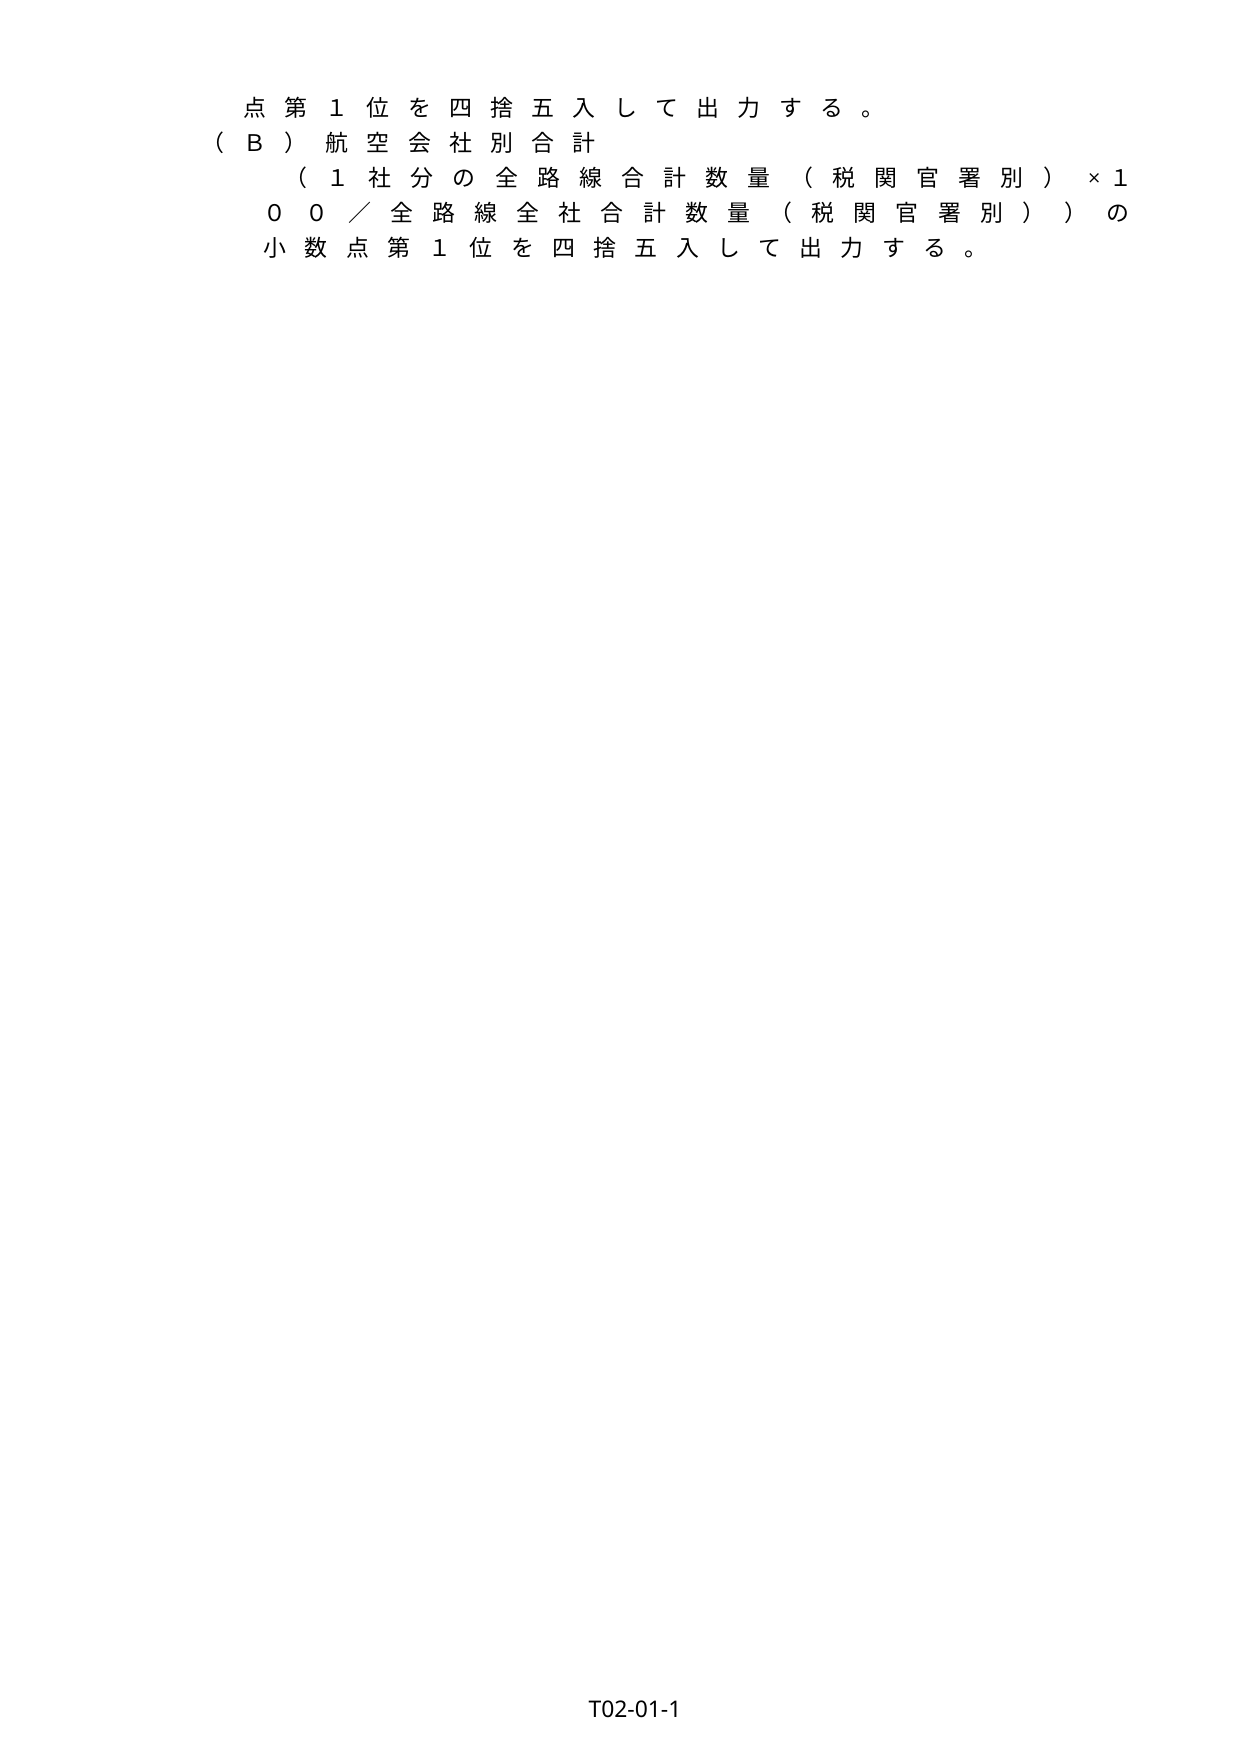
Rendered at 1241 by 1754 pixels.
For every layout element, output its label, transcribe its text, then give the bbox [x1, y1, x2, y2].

text （Ｂ）航空会社別合計 [119, 124, 1150, 159]
text （１社分の全路線合計数量（税関官署別）×１００／全路線全社合計数量（税関官署別））の小数点第１位を四捨五入して出力する。 [244, 159, 1150, 264]
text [239, 89, 1150, 124]
